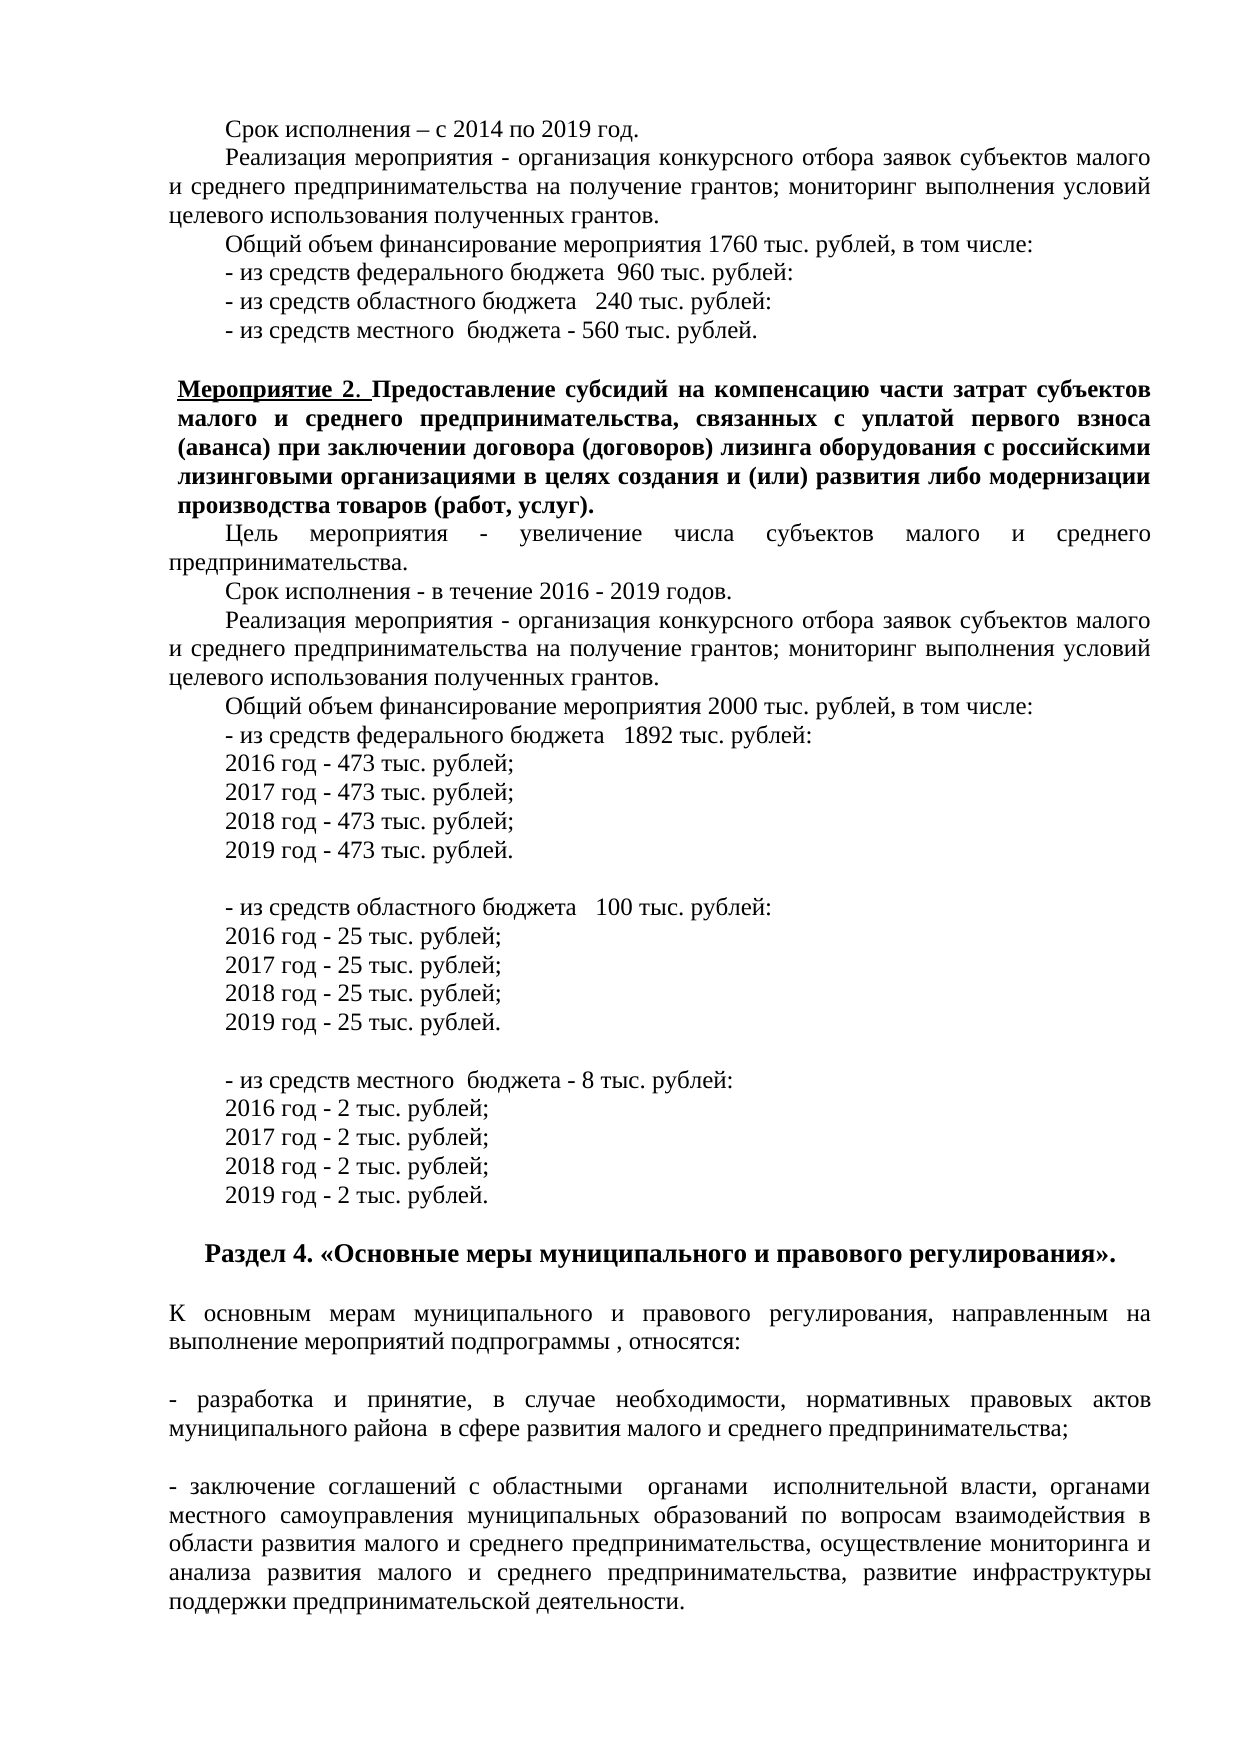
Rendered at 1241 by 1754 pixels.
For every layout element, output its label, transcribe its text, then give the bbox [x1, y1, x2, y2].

text - из средств областного бюджета 240 тыс. рублей: [169, 286, 1152, 315]
text - заключение соглашений с областными органами исполнительной власти, органами местного самоуправления муниципальных образований по вопросам взаимодействия в области развития малого и среднего предпринимательства, осуществление мониторинга и анализа развития малого и среднего предпринимательства, развитие инфраструктуры поддержки предпринимательской деятельности. [169, 1471, 1152, 1615]
text Срок исполнения – с 2014 по 2019 год. [169, 114, 1152, 142]
text 2019 год - 2 тыс. рублей. [169, 1180, 1152, 1208]
text - из средств местного бюджета - 8 тыс. рублей: [169, 1065, 1152, 1093]
text Реализация мероприятия - организация конкурсного отбора заявок субъектов малого и среднего предпринимательства на получение грантов; мониторинг выполнения условий целевого использования полученных грантов. [169, 605, 1152, 691]
text 2017 год - 473 тыс. рублей; [169, 777, 1152, 806]
text Реализация мероприятия - организация конкурсного отбора заявок субъектов малого и среднего предпринимательства на получение грантов; мониторинг выполнения условий целевого использования полученных грантов. [169, 142, 1152, 229]
text 2016 год - 473 тыс. рублей; [169, 748, 1152, 777]
text Цель мероприятия - увеличение числа субъектов малого и среднего предпринимательства. [169, 518, 1152, 576]
text 2017 год - 25 тыс. рублей; [169, 950, 1152, 978]
text Мероприятие 2. Предоставление субсидий на компенсацию части затрат субъектов малого и среднего предпринимательства, связанных с уплатой первого взноса (аванса) при заключении договора (договоров) лизинга оборудования с российскими лизинговыми организациями в целях создания и (или) развития либо модернизации производства товаров (работ, услуг). [177, 372, 1152, 518]
text - из средств федерального бюджета 1892 тыс. рублей: [169, 720, 1152, 748]
text 2016 год - 25 тыс. рублей; [169, 921, 1152, 950]
text - из средств областного бюджета 100 тыс. рублей: [169, 892, 1152, 921]
text 2018 год - 473 тыс. рублей; [169, 806, 1152, 835]
text 2016 год - 2 тыс. рублей; [169, 1093, 1152, 1122]
subtitle Раздел 4. «Основные меры муниципального и правового регулирования». [169, 1237, 1152, 1268]
text 2019 год - 473 тыс. рублей. [169, 835, 1152, 863]
text 2018 год - 25 тыс. рублей; [169, 978, 1152, 1007]
text 2018 год - 2 тыс. рублей; [169, 1151, 1152, 1180]
text Общий объем финансирование мероприятия 2000 тыс. рублей, в том числе: [169, 691, 1152, 720]
text Срок исполнения - в течение 2016 - 2019 годов. [169, 576, 1152, 605]
text - из средств местного бюджета - 560 тыс. рублей. [169, 315, 1152, 344]
text 2017 год - 2 тыс. рублей; [169, 1122, 1152, 1151]
text - из средств федерального бюджета 960 тыс. рублей: [169, 257, 1152, 286]
text Общий объем финансирование мероприятия 1760 тыс. рублей, в том числе: [169, 229, 1152, 257]
text 2019 год - 25 тыс. рублей. [169, 1007, 1152, 1036]
text К основным мерам муниципального и правового регулирования, направленным на выполнение мероприятий подпрограммы , относятся: [169, 1298, 1152, 1355]
text - разработка и принятие, в случае необходимости, нормативных правовых актов муниципального района в сфере развития малого и среднего предпринимательства; [169, 1384, 1152, 1442]
